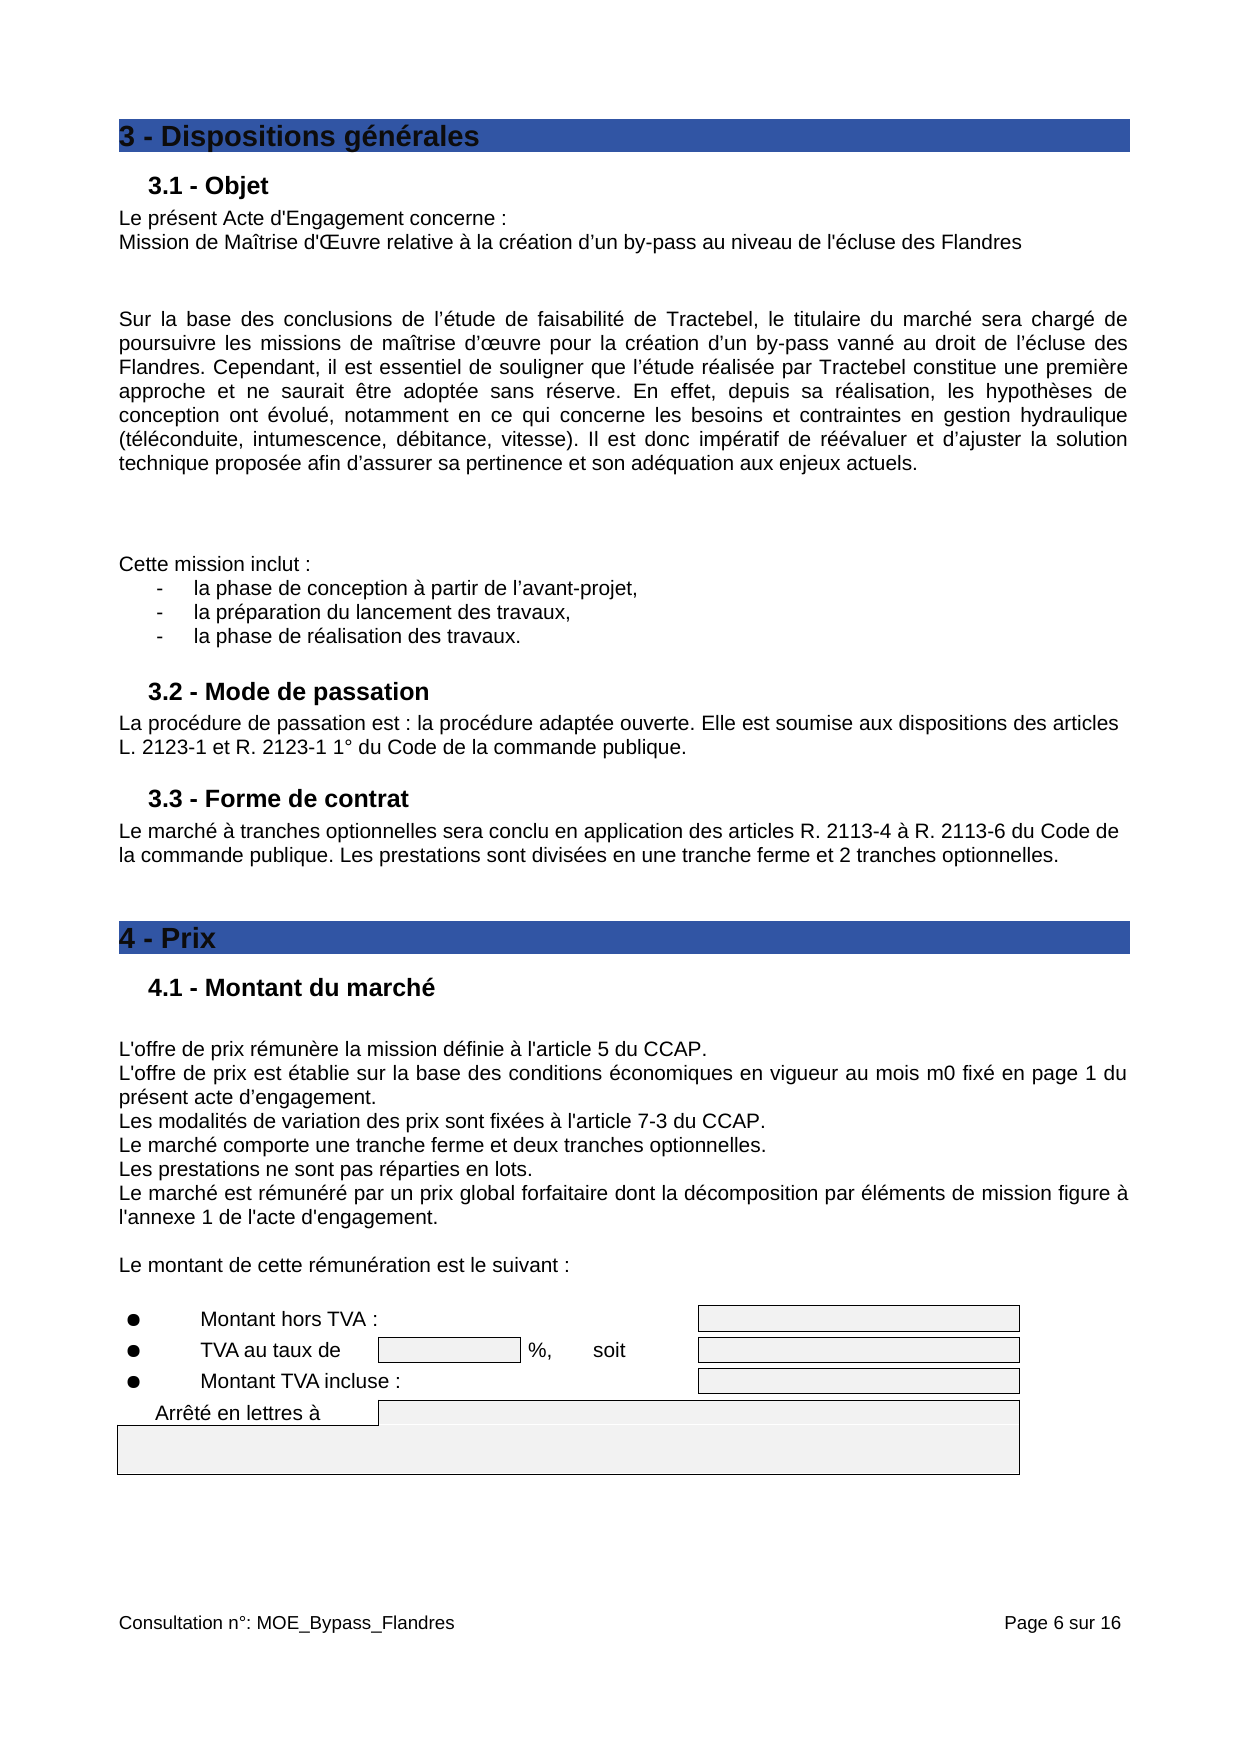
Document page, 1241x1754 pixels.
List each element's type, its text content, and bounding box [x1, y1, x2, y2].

text Le marché est rémunéré par un prix global forfaitaire dont la décomposition par éléments de mission figure à l'annexe 1 de l'acte d'engagement. [119, 1181, 1130, 1229]
text L'offre de prix rémunère la mission définie à l'article 5 du CCAP. [119, 1037, 1130, 1061]
table_cell [118, 1331, 1020, 1337]
table_cell Arrêté en lettres à [118, 1400, 378, 1424]
text Mission de Maîtrise d'Œuvre relative à la création d’un by-pass au niveau de l'écluse des Flandres [119, 230, 1121, 254]
text Cette mission inclut : [119, 552, 1121, 576]
text Les modalités de variation des prix sont fixées à l'article 7-3 du CCAP. [119, 1109, 1130, 1133]
subtitle 3.1 - Objet [148, 171, 1121, 200]
text Sur la base des conclusions de l’étude de faisabilité de Tractebel, le titulaire du marché sera chargé de poursuivre les missions de maîtrise d’œuvre pour la création d’un by-pass vanné au droit de l’écluse des Flandres. Cependant, il est essentiel de souligner que l’étude réalisée par Tractebel constitue une première approche et ne saurait être adoptée sans réserve. En effet, depuis sa réalisation, les hypothèses de conception ont évolué, notamment en ce qui concerne les besoins et contraintes en gestion hydraulique (téléconduite, intumescence, débitance, vitesse). Il est donc impératif de réévaluer et d’ajuster la solution technique proposée afin d’assurer sa pertinence et son adéquation aux enjeux actuels. [119, 307, 1130, 475]
subtitle 3.2 - Mode de passation [148, 676, 1121, 705]
table_cell [118, 1393, 1020, 1399]
subtitle 3 - Dispositions générales [119, 119, 1130, 152]
subtitle 4 - Prix [119, 921, 1130, 954]
table_cell [699, 1369, 1019, 1393]
text Le montant de cette rémunération est le suivant : [119, 1253, 1130, 1277]
text La procédure de passation est : la procédure adaptée ouverte. Elle est soumise aux dispositions des articles L. 2123-1 et R. 2123-1 1° du Code de la commande publique. [119, 711, 1121, 759]
text Le présent Acte d'Engagement concerne : [119, 206, 1121, 230]
subtitle 3.3 - Forme de contrat [148, 784, 1121, 813]
list la phase de conception à partir de l’avant-projet, [156, 576, 1121, 600]
table_cell [379, 1338, 520, 1362]
table_cell [379, 1401, 1019, 1424]
text Le marché comporte une tranche ferme et deux tranches optionnelles. [119, 1133, 1130, 1157]
text - la phase de réalisation des travaux. [119, 624, 1121, 648]
subtitle 4.1 - Montant du marché [148, 973, 1121, 1002]
table_cell %, soit [521, 1337, 698, 1362]
text L'offre de prix est établie sur la base des conditions économiques en vigueur au mois m0 fixé en page 1 du présent acte d’engagement. [119, 1061, 1130, 1109]
table_header Montant hors TVA : [118, 1305, 698, 1331]
table_header [699, 1306, 1019, 1331]
table_cell TVA au taux de [118, 1337, 378, 1362]
table_cell [118, 1425, 1019, 1473]
table_cell [699, 1338, 1019, 1362]
list la préparation du lancement des travaux, [156, 600, 1121, 624]
text Le marché à tranches optionnelles sera conclu en application des articles R. 2113-4 à R. 2113-6 du Code de la commande publique. Les prestations sont divisées en une tranche ferme et 2 tranches optionnelles. [119, 819, 1121, 867]
table_cell Montant TVA incluse : [118, 1368, 698, 1393]
table_cell [118, 1362, 1020, 1368]
text Les prestations ne sont pas réparties en lots. [119, 1157, 1130, 1181]
